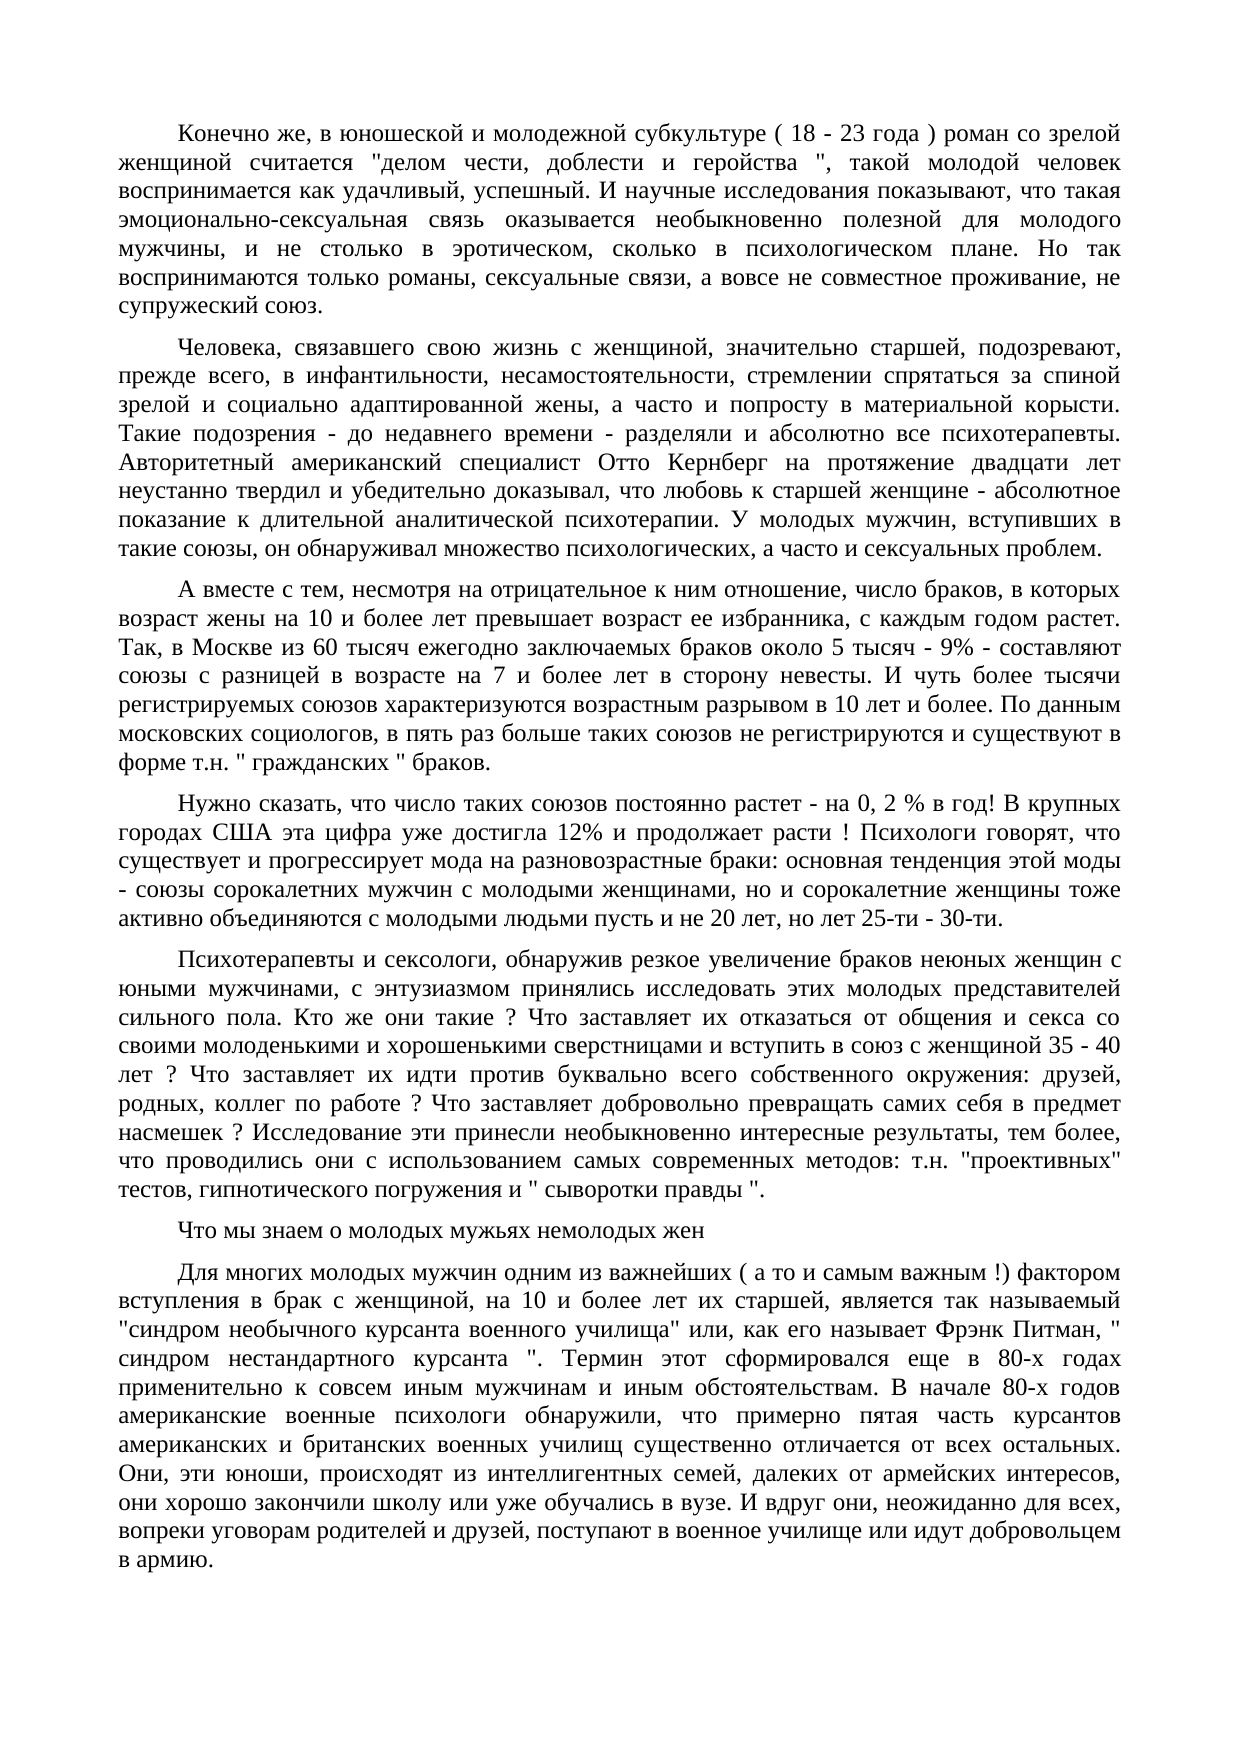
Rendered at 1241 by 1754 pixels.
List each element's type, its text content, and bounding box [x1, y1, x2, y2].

text А вместе с тем, несмотря на отрицательное к ним отношение, число браков, в которых возраст жены на 10 и более лет превышает возраст ее избранника, с каждым годом растет. Так, в Москве из 60 тысяч ежегодно заключаемых браков около 5 тысяч - 9% - составляют союзы с разницей в возрасте на 7 и более лет в сторону невесты. И чуть более тысячи регистрируемых союзов характеризуются возрастным разрывом в 10 лет и более. По данным московских социологов, в пять раз больше таких союзов не регистрируются и существуют в форме т.н. " гражданских " браков. [118, 574, 1122, 776]
text Конечно же, в юношеской и молодежной субкультуре ( 18 - 23 года ) роман со зрелой женщиной считается "делом чести, доблести и геройства ", такой молодой человек воспринимается как удачливый, успешный. И научные исследования показывают, что такая эмоционально-сексуальная связь оказывается необыкновенно полезной для молодого мужчины, и не столько в эротическом, сколько в психологическом плане. Но так воспринимаются только романы, сексуальные связи, а вовсе не совместное проживание, не супружеский союз. [118, 118, 1122, 319]
text Для многих молодых мужчин одним из важнейших ( а то и самым важным !) фактором вступления в брак с женщиной, на 10 и более лет их старшей, является так называемый "синдром необычного курсанта военного училища" или, как его называет Фрэнк Питман, " синдром нестандартного курсанта ". Термин этот сформировался еще в 80-х годах применительно к совсем иным мужчинам и иным обстоятельствам. В начале 80-х годов американские военные психологи обнаружили, что примерно пятая часть курсантов американских и британских военных училищ существенно отличается от всех остальных. Они, эти юноши, происходят из интеллигентных семей, далеких от армейских интересов, они хорошо закончили школу или уже обучались в вузе. И вдруг они, неожиданно для всех, вопреки уговорам родителей и друзей, поступают в военное училище или идут добровольцем в армию. [118, 1257, 1122, 1573]
text Нужно сказать, что число таких союзов постоянно растет - на 0, 2 % в год! В крупных городах США эта цифра уже достигла 12% и продолжает расти ! Психологи говорят, что существует и прогрессирует мода на разновозрастные браки: основная тенденция этой моды - союзы сорокалетних мужчин с молодыми женщинами, но и сорокалетние женщины тоже активно объединяются с молодыми людьми пусть и не 20 лет, но лет 25-ти - 30-ти. [118, 788, 1122, 932]
text Психотерапевты и сексологи, обнаружив резкое увеличение браков неюных женщин с юными мужчинами, с энтузиазмом принялись исследовать этих молодых представителей сильного пола. Кто же они такие ? Что заставляет их отказаться от общения и секса со своими молоденькими и хорошенькими сверстницами и вступить в союз с женщиной 35 - 40 лет ? Что заставляет их идти против буквально всего собственного окружения: друзей, родных, коллег по работе ? Что заставляет добровольно превращать самих себя в предмет насмешек ? Исследование эти принесли необыкновенно интересные результаты, тем более, что проводились они с использованием самых современных методов: т.н. "проективных" тестов, гипнотического погружения и " сыворотки правды ". [118, 944, 1122, 1203]
text Человека, связавшего свою жизнь с женщиной, значительно старшей, подозревают, прежде всего, в инфантильности, несамостоятельности, стремлении спрятаться за спиной зрелой и социально адаптированной жены, а часто и попросту в материальной корысти. Такие подозрения - до недавнего времени - разделяли и абсолютно все психотерапевты. Авторитетный американский специалист Отто Кернберг на протяжение двадцати лет неустанно твердил и убедительно доказывал, что любовь к старшей женщине - абсолютное показание к длительной аналитической психотерапии. У молодых мужчин, вступивших в такие союзы, он обнаруживал множество психологических, а часто и сексуальных проблем. [118, 332, 1122, 562]
text Что мы знаем о молодых мужьях немолодых жен [118, 1216, 1122, 1244]
